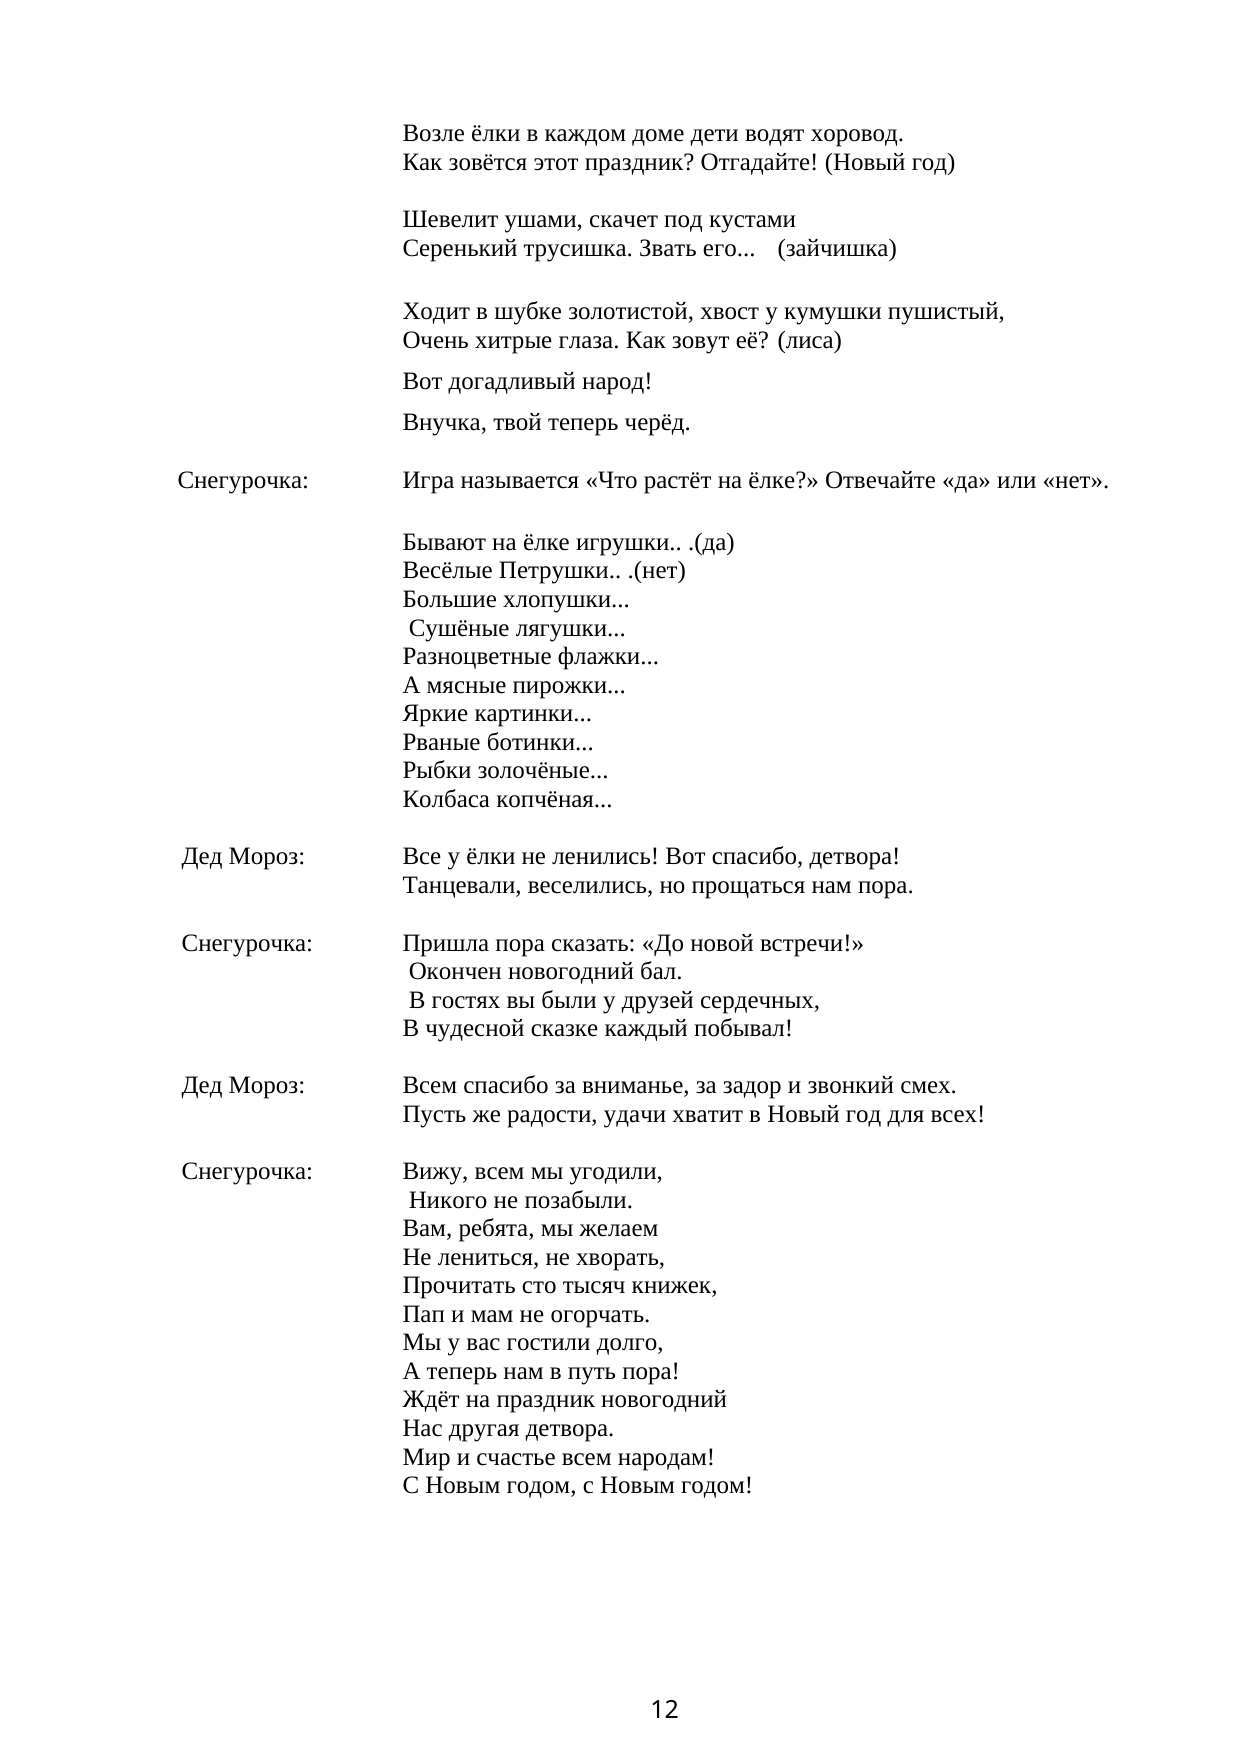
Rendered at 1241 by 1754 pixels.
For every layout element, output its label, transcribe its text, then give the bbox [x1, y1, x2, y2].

text Как зовётся этот праздник? Отгадайте! (Новый год) [402, 147, 1152, 176]
text Дед Мороз: Все у ёлки не ленились! Вот спасибо, детвора! [181, 841, 1079, 870]
text Внучка, твой теперь черёд. [327, 407, 1152, 436]
text Дед Мороз: Всем спасибо за вниманье, за задор и звонкий смех. [181, 1071, 1152, 1099]
text А мясные пирожки... [327, 670, 924, 699]
text Ходит в шубке золотистой, хвост у кумушки пушистый, [327, 296, 1152, 325]
text Никого не позабыли. [331, 1185, 1153, 1214]
text Нас другая детвора. [331, 1413, 1153, 1442]
text В чудесной сказке каждый побывал! [327, 1014, 1029, 1042]
text Мы у вас гостили долго, [331, 1328, 1153, 1356]
text Серенький трусишка. Звать его... (зайчишка) [327, 233, 1152, 262]
text Колбаса копчёная... [327, 784, 924, 813]
text Рваные ботинки... [327, 727, 924, 756]
text А теперь нам в путь пора! [331, 1356, 1153, 1385]
text Пусть же радости, удачи хватит в Новый год для всех! [331, 1099, 1152, 1128]
text Большие хлопушки... [327, 584, 924, 613]
text Снегурочка: Вижу, всем мы угодили, [181, 1157, 1153, 1185]
text Снегурочка: Пришла пора сказать: «До новой встречи!» [181, 928, 1029, 957]
text Пап и мам не огорчать. [331, 1299, 1153, 1328]
text Не лениться, не хворать, [331, 1242, 1153, 1271]
text Очень хитрые глаза. Как зовут её? (лиса) [327, 325, 1152, 353]
text Разноцветные флажки... [327, 642, 924, 670]
text Окончен новогодний бал. [327, 957, 1029, 985]
text Весёлые Петрушки.. .(нет) [327, 556, 924, 584]
text Танцевали, веселились, но прощаться нам пора. [331, 870, 1079, 899]
text В гостях вы были у друзей сердечных, [327, 985, 1029, 1014]
text Мир и счастье всем народам! [331, 1442, 1153, 1471]
text Вам, ребята, мы желаем [331, 1214, 1153, 1242]
text Яркие картинки... [327, 699, 924, 727]
text Прочитать сто тысяч книжек, [331, 1271, 1153, 1299]
text Возле ёлки в каждом доме дети водят хоровод. [402, 118, 1152, 147]
text Ждёт на праздник новогодний [331, 1385, 1153, 1413]
text Рыбки золочёные... [327, 756, 924, 784]
text С Новым годом, с Новым годом! [181, 1471, 1153, 1499]
text Сушёные лягушки... [327, 613, 924, 642]
text Бывают на ёлке игрушки.. .(да) [327, 527, 924, 556]
text Снегурочка: Игра называется «Что растёт на ёлке?» Отвечайте «да» или «нет». [177, 465, 1152, 493]
text Вот догадливый народ! [327, 366, 1152, 395]
text Шевелит ушами, скачет под кустами [327, 204, 1152, 233]
